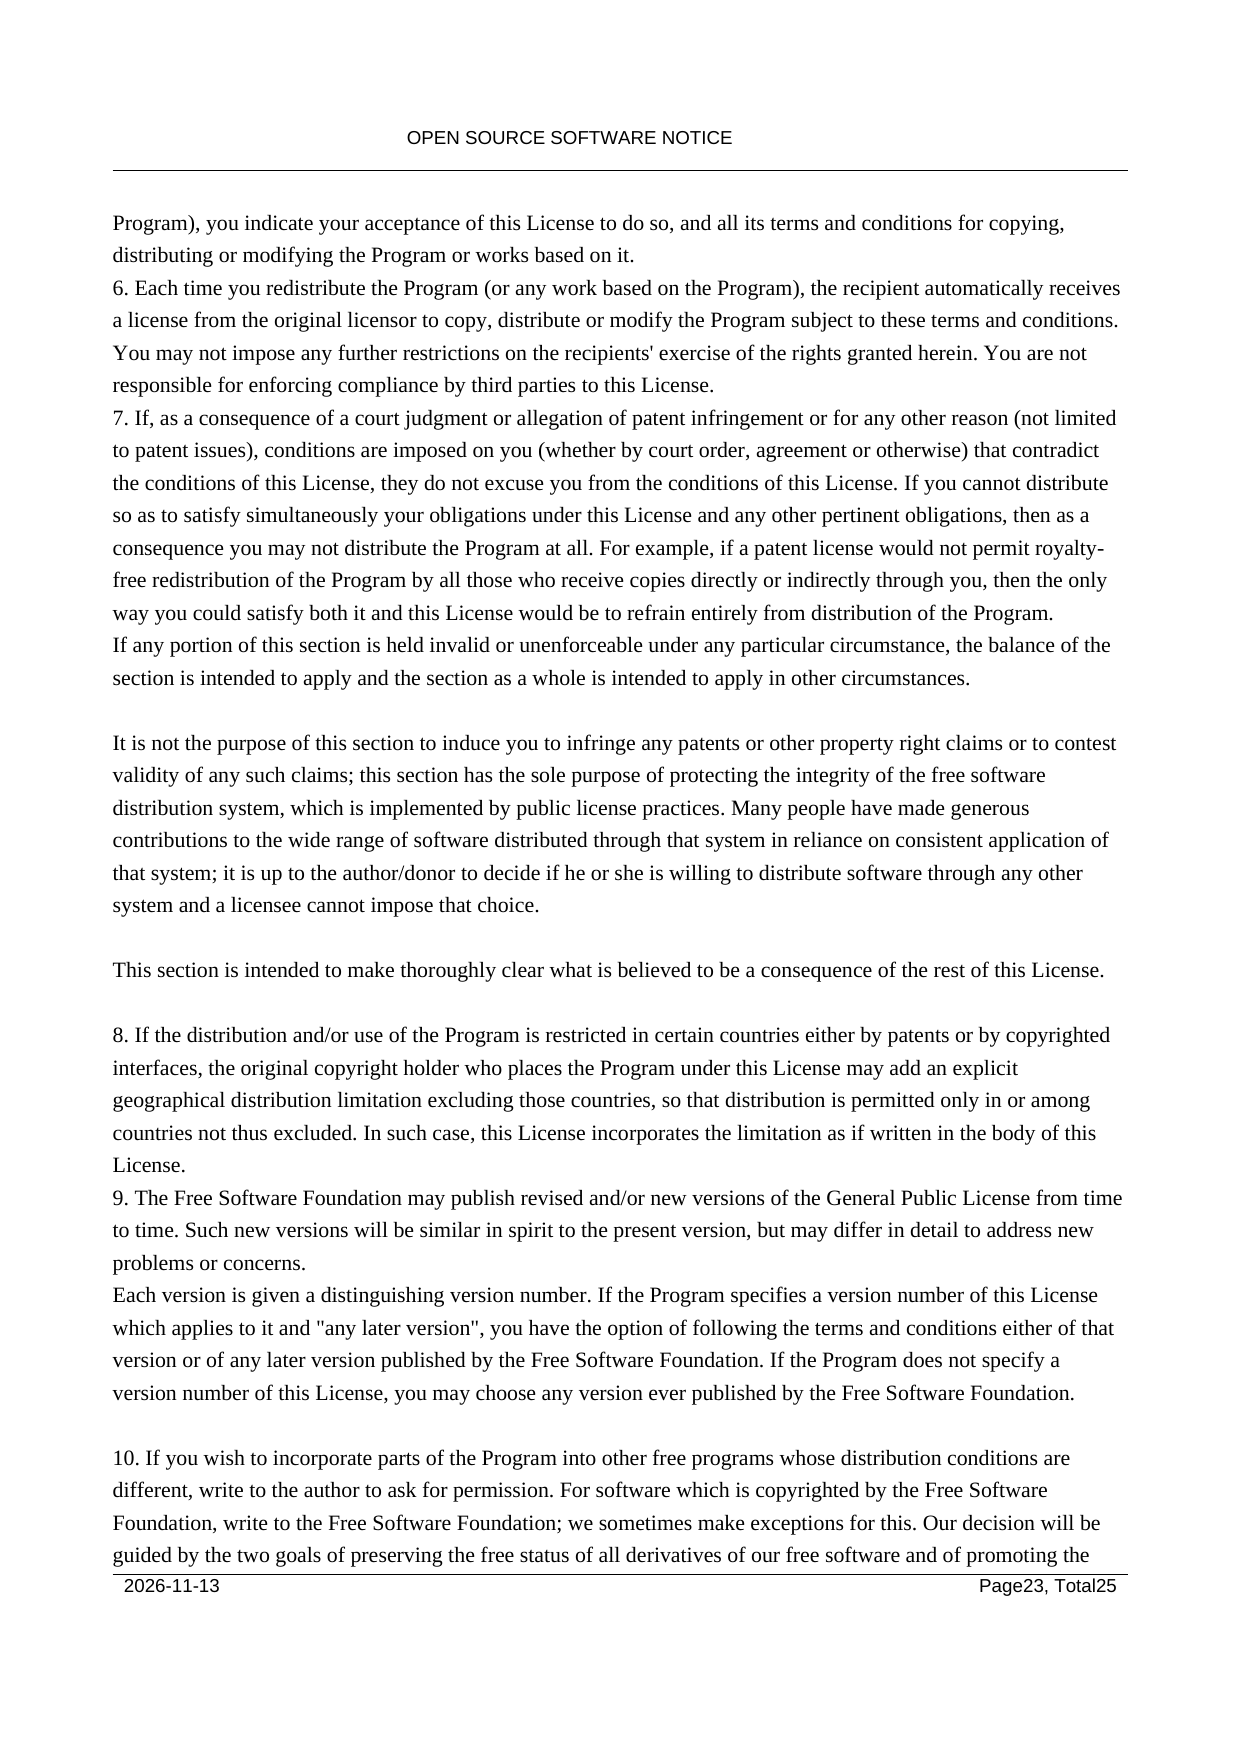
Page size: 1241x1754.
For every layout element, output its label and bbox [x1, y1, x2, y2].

text [112, 206, 1128, 1571]
